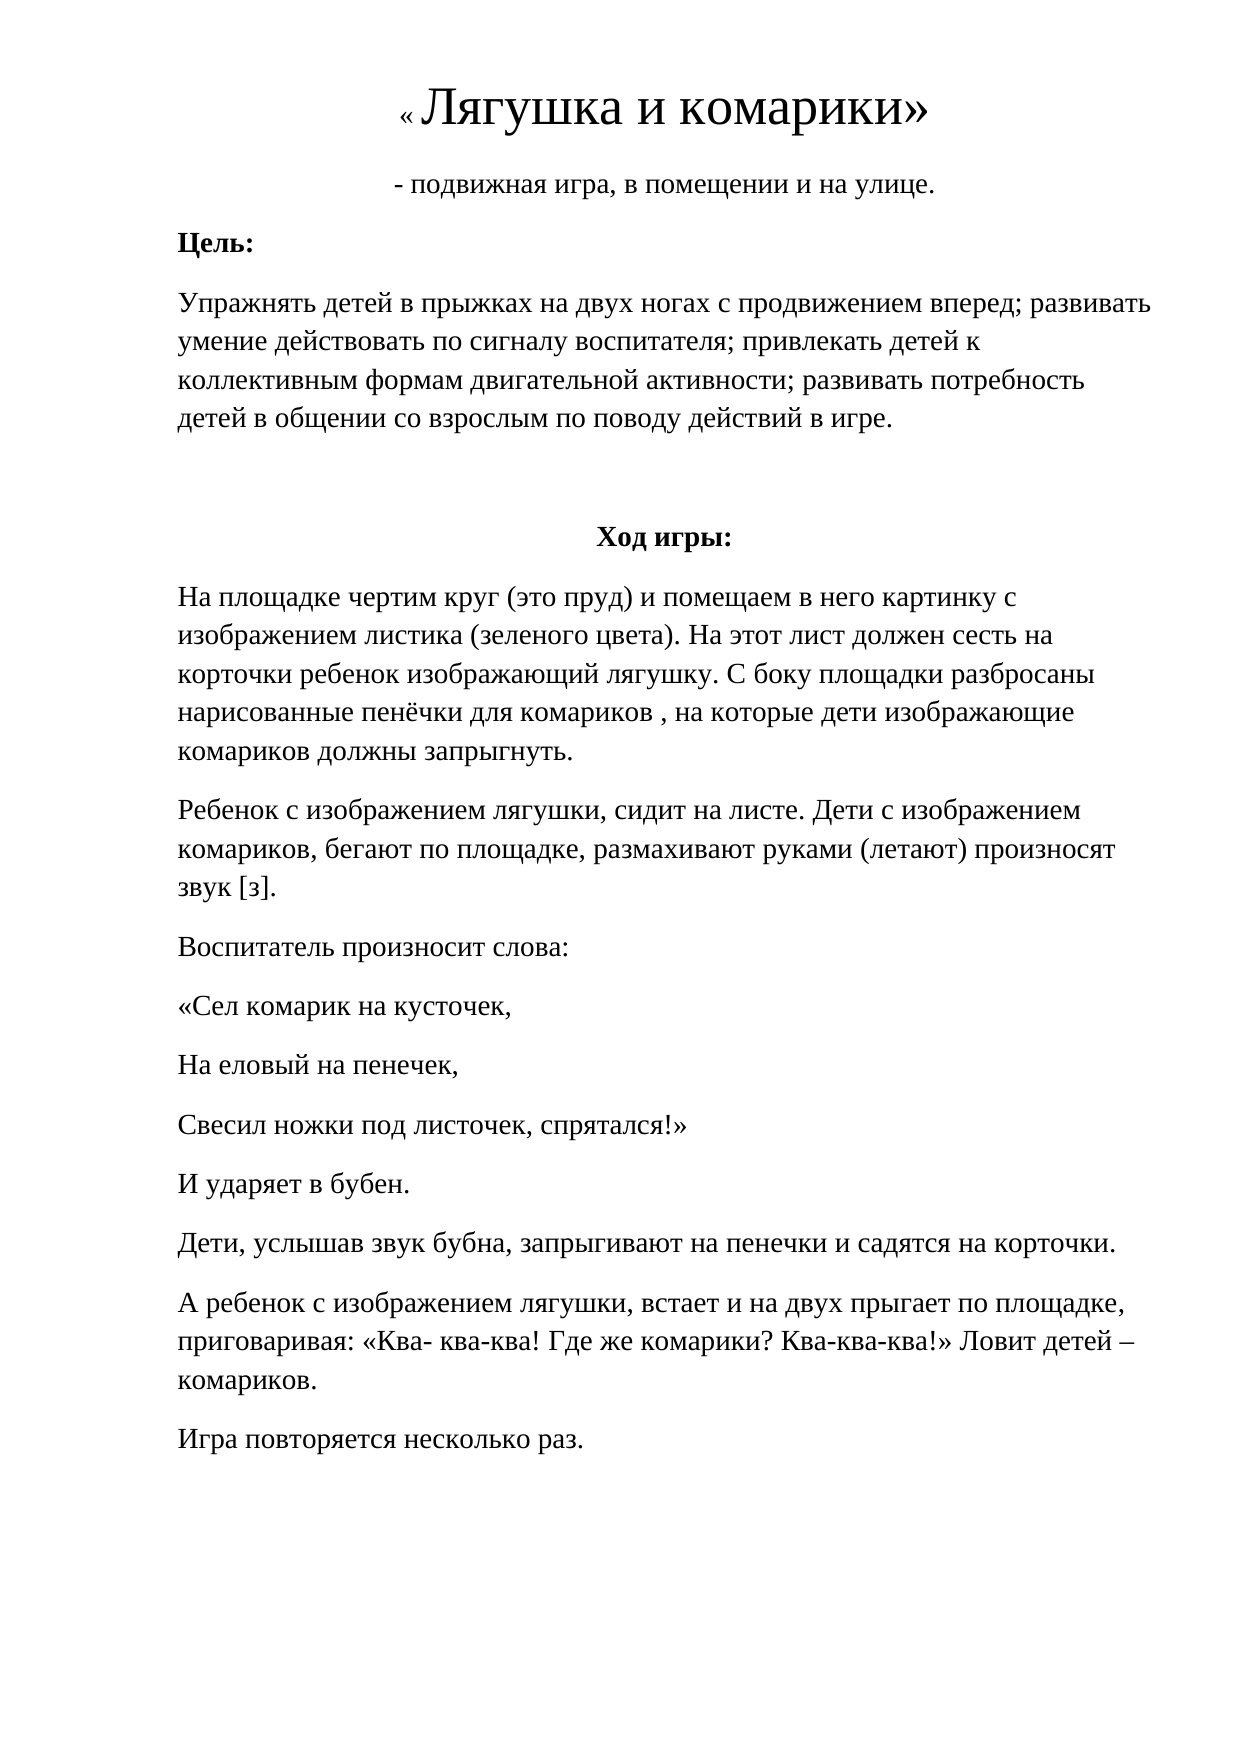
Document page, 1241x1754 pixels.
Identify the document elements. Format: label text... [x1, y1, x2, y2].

text « Лягушка и комарики» [177, 74, 1152, 136]
text Ребенок с изображением лягушки, сидит на листе. Дети с изображением комариков, бегают по площадке, размахивают руками (летают) произносят звук [з]. [177, 792, 1152, 903]
text Ход игры: [177, 519, 1152, 553]
text На площадке чертим круг (это пруд) и помещаем в него картинку с изображением листика (зеленого цвета). На этот лист должен сесть на корточки ребенок изображающий лягушку. С боку площадки разбросаны нарисованные пенёчки для комариков , на которые дети изображающие комариков должны запрыгнуть. [177, 579, 1152, 766]
text Дети, услышав звук бубна, запрыгивают на пенечки и садятся на корточки. [177, 1226, 1152, 1259]
text Цель: [177, 226, 1152, 259]
text «Сел комарик на кусточек, [177, 988, 1152, 1022]
text Свесил ножки под листочек, спрятался!» [177, 1107, 1152, 1140]
text А ребенок с изображением лягушки, встает и на двух прыгает по площадке, приговаривая: «Ква- ква-ква! Где же комарики? Ква-ква-ква!» Ловит детей – комариков. [177, 1285, 1152, 1396]
text Упражнять детей в прыжках на двух ногах с продвижением вперед; развивать умение действовать по сигналу воспитателя; привлекать детей к коллективным формам двигательной активности; развивать потребность детей в общении со взрослым по поводу действий в игре. [177, 285, 1152, 434]
text - подвижная игра, в помещении и на улице. [177, 166, 1152, 200]
text Воспитатель произносит слова: [177, 929, 1152, 962]
text На еловый на пенечек, [177, 1047, 1152, 1081]
text И ударяет в бубен. [177, 1166, 1152, 1200]
text Игра повторяется несколько раз. [177, 1421, 1152, 1455]
